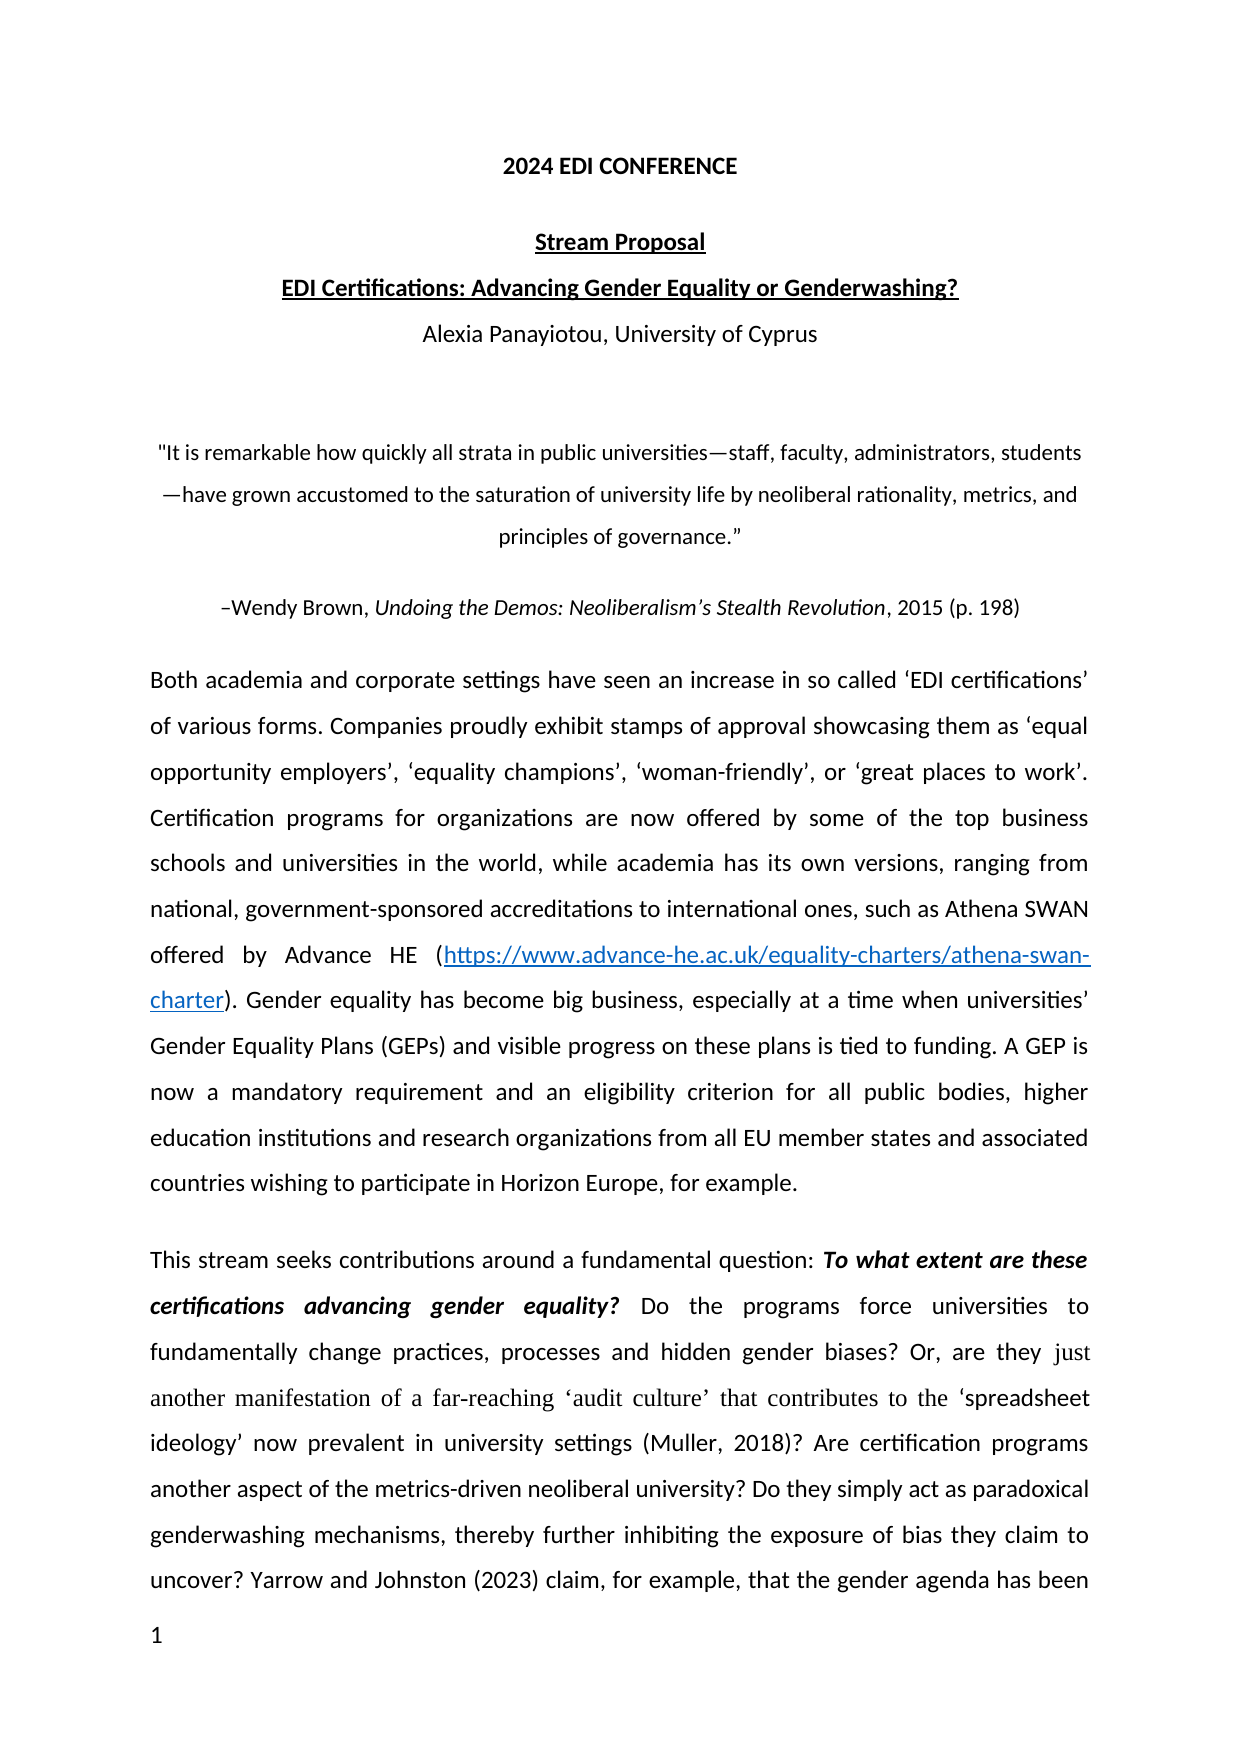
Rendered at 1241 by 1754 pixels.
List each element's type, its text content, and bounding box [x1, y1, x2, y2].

text 2024 EDI CONFERENCE [150, 150, 1090, 181]
text –Wendy Brown, Undoing the Demos: Neoliberalism’s Stealth Revolution, 2015 (p. 198) [150, 593, 1090, 621]
text Alexia Panayiotou, University of Cyprus [150, 318, 1090, 348]
text EDI Certifications: Advancing Gender Equality or Genderwashing? [150, 272, 1090, 302]
text Both academia and corporate settings have seen an increase in so called ‘EDI certifications’ of various forms. Companies proudly exhibit stamps of approval showcasing them as ‘equal opportunity employers’, ‘equality champions’, ‘woman-friendly’, or ‘great places to work’. Certification programs for organizations are now offered by some of the top business schools and universities in the world, while academia has its own versions, ranging from national, government-sponsored accreditations to international ones, such as Athena SWAN offered by Advance HE (https://www.advance-he.ac.uk/equality-charters/athena-swan-charter). Gender equality has become big business, especially at a time when universities’ Gender Equality Plans (GEPs) and visible progress on these plans is tied to funding. A GEP is now a mandatory requirement and an eligibility criterion for all public bodies, higher education institutions and research organizations from all EU member states and associated countries wishing to participate in Horizon Europe, for example. [150, 664, 1090, 1198]
text Stream Proposal [150, 226, 1090, 257]
text "It is remarkable how quickly all strata in public universities—staff, faculty, administrators, students—have grown accustomed to the saturation of university life by neoliberal rationality, metrics, and principles of governance.” [150, 438, 1090, 550]
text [150, 1244, 1090, 1595]
